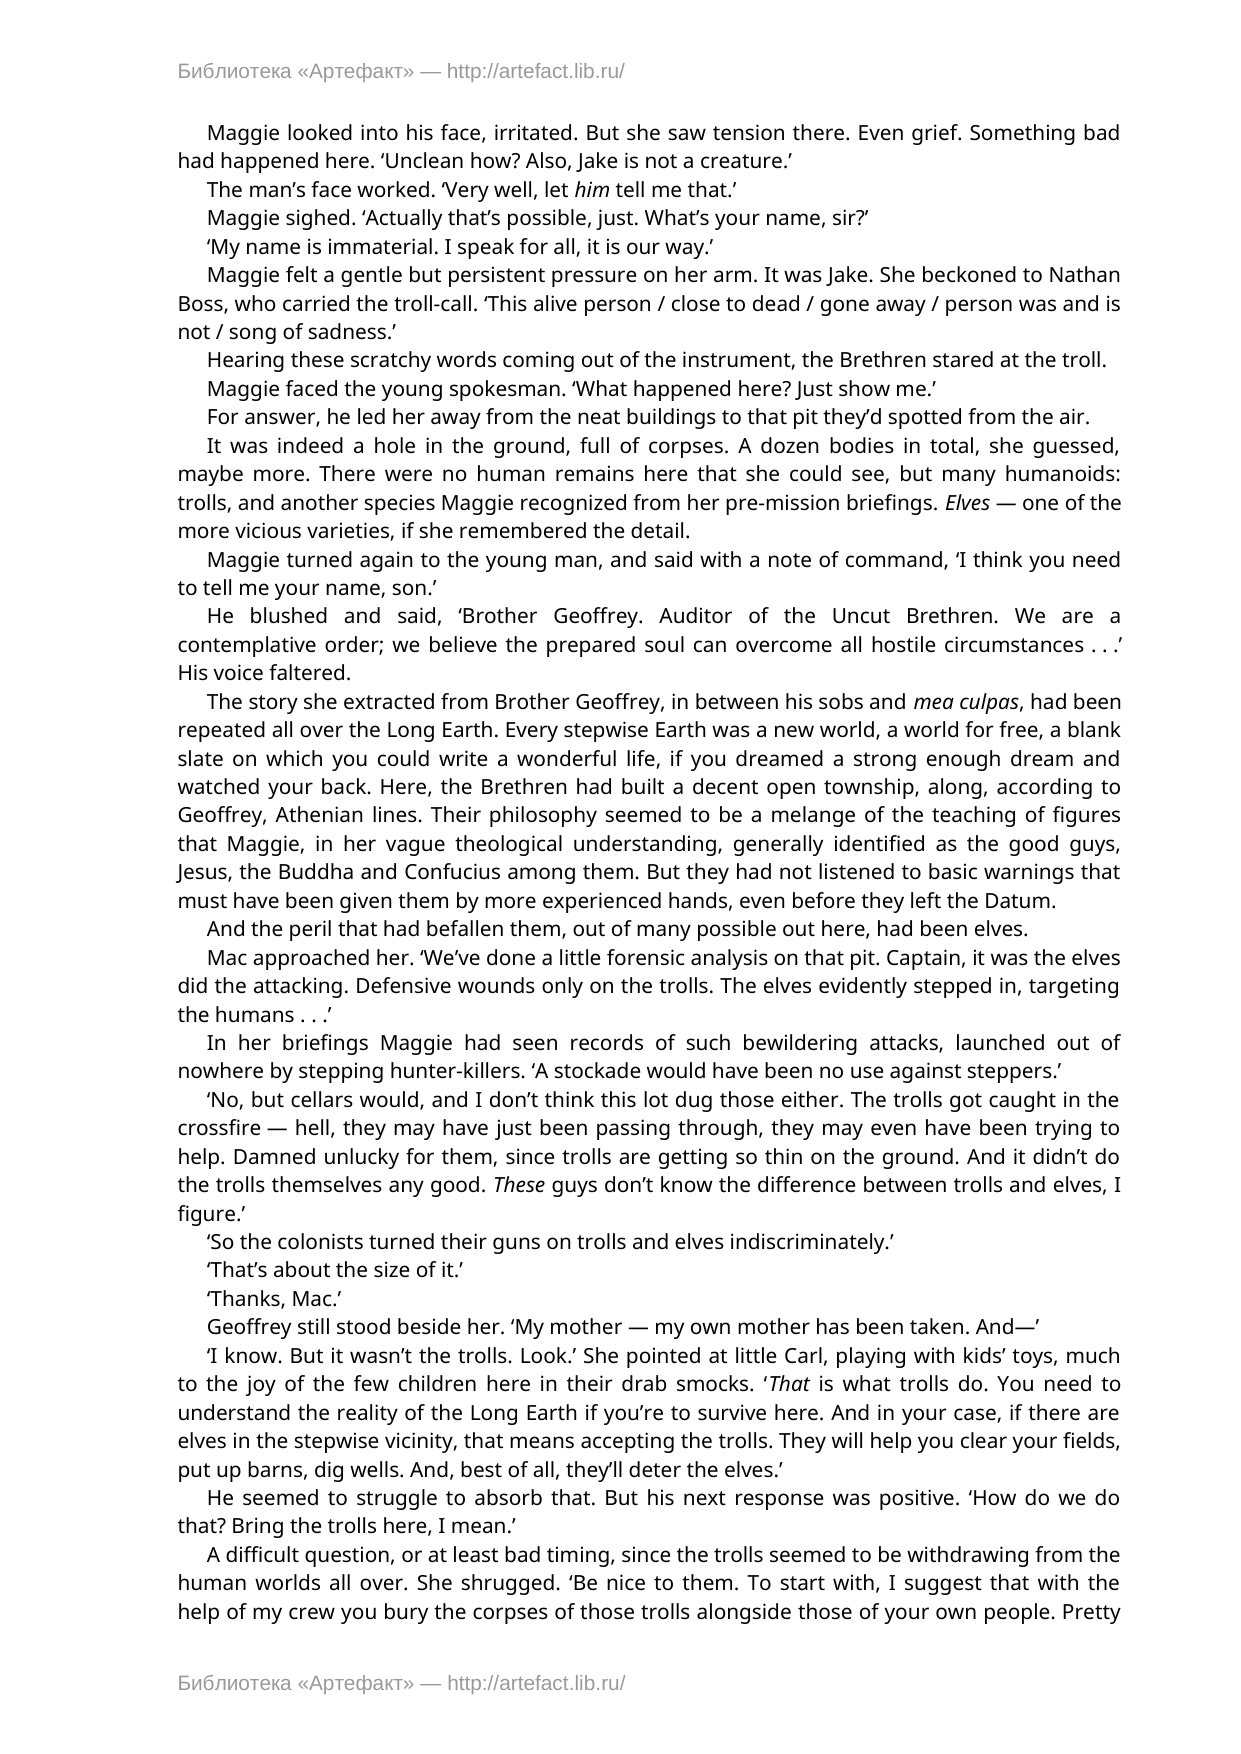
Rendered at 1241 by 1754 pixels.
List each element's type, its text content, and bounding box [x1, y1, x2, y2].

text It was indeed a hole in the ground, full of corpses. A dozen bodies in total, she guessed, maybe more. There were no human remains here that she could see, but many humanoids: trolls, and another species Maggie recognized from her pre-mission briefings. Elves — one of the more vicious varieties, if she remembered the detail. [177, 431, 1122, 545]
text Maggie looked into his face, irritated. But she saw tension there. Even grief. Something bad had happened here. ‘Unclean how? Also, Jake is not a creature.’ [177, 118, 1122, 175]
text Maggie felt a gentle but persistent pressure on her arm. It was Jake. She beckoned to Nathan Boss, who carried the troll-call. ‘This alive person / close to dead / gone away / person was and is not / song of sadness.’ [177, 260, 1122, 346]
text Hearing these scratchy words coming out of the instrument, the Brethren stared at the troll. [177, 346, 1122, 374]
text Maggie sighed. ‘Actually that’s possible, just. What’s your name, sir?’ [177, 203, 1122, 232]
text In her briefings Maggie had seen records of such bewildering attacks, launched out of nowhere by stepping hunter-killers. ‘A stockade would have been no use against steppers.’ [177, 1028, 1122, 1085]
text ‘I know. But it wasn’t the trolls. Look.’ She pointed at little Carl, playing with kids’ toys, much to the joy of the few children here in their drab smocks. ‘That is what trolls do. You need to understand the reality of the Long Earth if you’re to survive here. And in your case, if there are elves in the stepwise vicinity, that means accepting the trolls. They will help you clear your fields, put up barns, dig wells. And, best of all, they’ll deter the elves.’ [177, 1341, 1122, 1483]
text The man’s face worked. ‘Very well, let him tell me that.’ [177, 175, 1122, 203]
text He seemed to struggle to absorb that. But his next response was positive. ‘How do we do that? Bring the trolls here, I mean.’ [177, 1483, 1122, 1540]
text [177, 1540, 1122, 1625]
text And the peril that had befallen them, out of many possible out here, had been elves. [177, 914, 1122, 943]
text ‘My name is immaterial. I speak for all, it is our way.’ [177, 232, 1122, 260]
text For answer, he led her away from the neat buildings to that pit they’d spotted from the air. [177, 402, 1122, 431]
text ‘Thanks, Mac.’ [177, 1284, 1122, 1312]
text Mac approached her. ‘We’ve done a little forensic analysis on that pit. Captain, it was the elves did the attacking. Defensive wounds only on the trolls. The elves evidently stepped in, targeting the humans . . .’ [177, 943, 1122, 1028]
text ‘No, but cellars would, and I don’t think this lot dug those either. The trolls got caught in the crossfire — hell, they may have just been passing through, they may even have been trying to help. Damned unlucky for them, since trolls are getting so thin on the ground. And it didn’t do the trolls themselves any good. These guys don’t know the difference between trolls and elves, I figure.’ [177, 1085, 1122, 1227]
text Maggie faced the young spokesman. ‘What happened here? Just show me.’ [177, 374, 1122, 402]
text Geoffrey still stood beside her. ‘My mother — my own mother has been taken. And—’ [177, 1312, 1122, 1341]
text Maggie turned again to the young man, and said with a note of command, ‘I think you need to tell me your name, son.’ [177, 545, 1122, 602]
text The story she extracted from Brother Geoffrey, in between his sobs and mea culpas, had been repeated all over the Long Earth. Every stepwise Earth was a new world, a world for free, a blank slate on which you could write a wonderful life, if you dreamed a strong enough dream and watched your back. Here, the Brethren had built a decent open township, along, according to Geoffrey, Athenian lines. Their philosophy seemed to be a melange of the teaching of figures that Maggie, in her vague theological understanding, generally identified as the good guys, Jesus, the Buddha and Confucius among them. But they had not listened to basic warnings that must have been given them by more experienced hands, even before they left the Datum. [177, 687, 1122, 914]
text ‘That’s about the size of it.’ [177, 1256, 1122, 1284]
text ‘So the colonists turned their guns on trolls and elves indiscriminately.’ [177, 1227, 1122, 1256]
text He blushed and said, ‘Brother Geoffrey. Auditor of the Uncut Brethren. We are a contemplative order; we believe the prepared soul can overcome all hostile circumstances . . .’ His voice faltered. [177, 602, 1122, 687]
